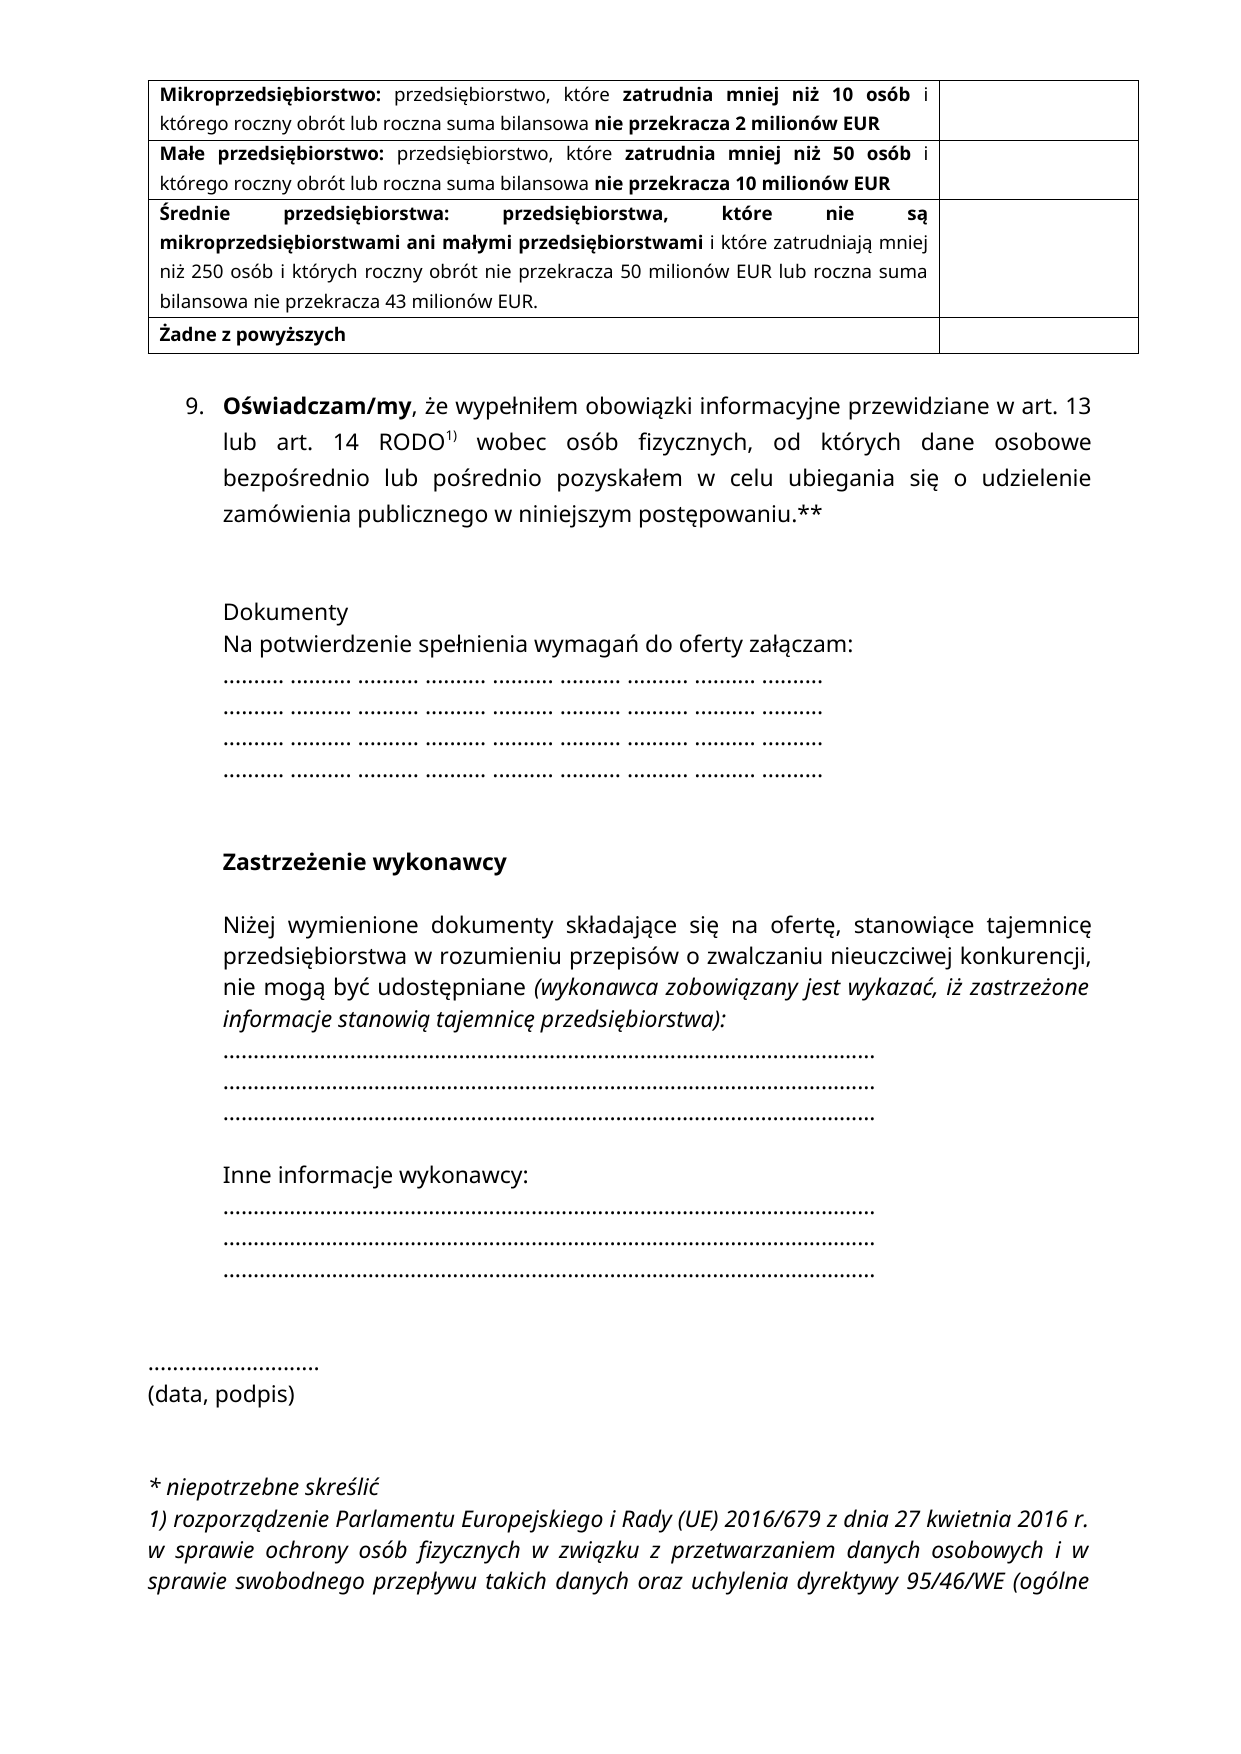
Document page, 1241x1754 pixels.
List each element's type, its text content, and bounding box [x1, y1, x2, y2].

text .......... .......... .......... .......... .......... .......... .......... .......... .......... [223, 690, 1093, 721]
table_cell Małe przedsiębiorstwo: przedsiębiorstwo, które zatrudnia mniej niż 50 osób i którego roczny obrót lub roczna suma bilansowa nie przekracza 10 milionów EUR [149, 141, 939, 199]
text .......... .......... .......... .......... .......... .......... .......... .......... .......... [223, 659, 1093, 690]
table_cell [940, 200, 1138, 317]
text ……………………………………………………………………………………………… [223, 1065, 1093, 1096]
text Na potwierdzenie spełnienia wymagań do oferty załączam: [223, 628, 1093, 659]
table_cell Żadne z powyższych [149, 318, 939, 353]
text * niepotrzebne skreślić [148, 1471, 1093, 1503]
text .......... .......... .......... .......... .......... .......... .......... .......... .......... [223, 753, 1093, 784]
text Inne informacje wykonawcy: [223, 1159, 1093, 1190]
text (data, podpis) [148, 1378, 1093, 1409]
text ............................ [148, 1346, 1093, 1378]
text ……………………………………………………………………………………………… [223, 1034, 1093, 1065]
list Oświadczam/my, że wypełniłem obowiązki informacyjne przewidziane w art. 13 lub art. 14 RODO1) wobec osób fizycznych, od których dane osobowe bezpośrednio lub pośrednio pozyskałem w celu ubiegania się o udzielenie zamówienia publicznego w niniejszym postępowaniu.** [185, 390, 1093, 529]
text Dokumenty [223, 596, 1093, 628]
text ……………………………………………………………………………………………… [223, 1253, 1093, 1284]
text Niżej wymienione dokumenty składające się na ofertę, stanowiące tajemnicę przedsiębiorstwa w rozumieniu przepisów o zwalczaniu nieuczciwej konkurencji, nie mogą być udostępniane (wykonawca zobowiązany jest wykazać, iż zastrzeżone informacje stanowią tajemnicę przedsiębiorstwa): [223, 909, 1093, 1034]
table_cell [940, 318, 1138, 353]
table_cell [940, 141, 1138, 199]
text ……………………………………………………………………………………………… [223, 1096, 1093, 1128]
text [148, 1503, 1093, 1596]
text Zastrzeżenie wykonawcy [223, 846, 1093, 878]
text .......... .......... .......... .......... .......... .......... .......... .......... .......... [223, 721, 1093, 753]
table_header [940, 81, 1138, 140]
table_cell Średnie przedsiębiorstwa: przedsiębiorstwa, które nie są mikroprzedsiębiorstwami ani małymi przedsiębiorstwami i które zatrudniają mniej niż 250 osób i których roczny obrót nie przekracza 50 milionów EUR lub roczna suma bilansowa nie przekracza 43 milionów EUR. [149, 200, 939, 317]
text ……………………………………………………………………………………………… [223, 1221, 1093, 1253]
table_header Mikroprzedsiębiorstwo: przedsiębiorstwo, które zatrudnia mniej niż 10 osób i którego roczny obrót lub roczna suma bilansowa nie przekracza 2 milionów EUR [149, 81, 939, 140]
text ……………………………………………………………………………………………… [223, 1190, 1093, 1221]
